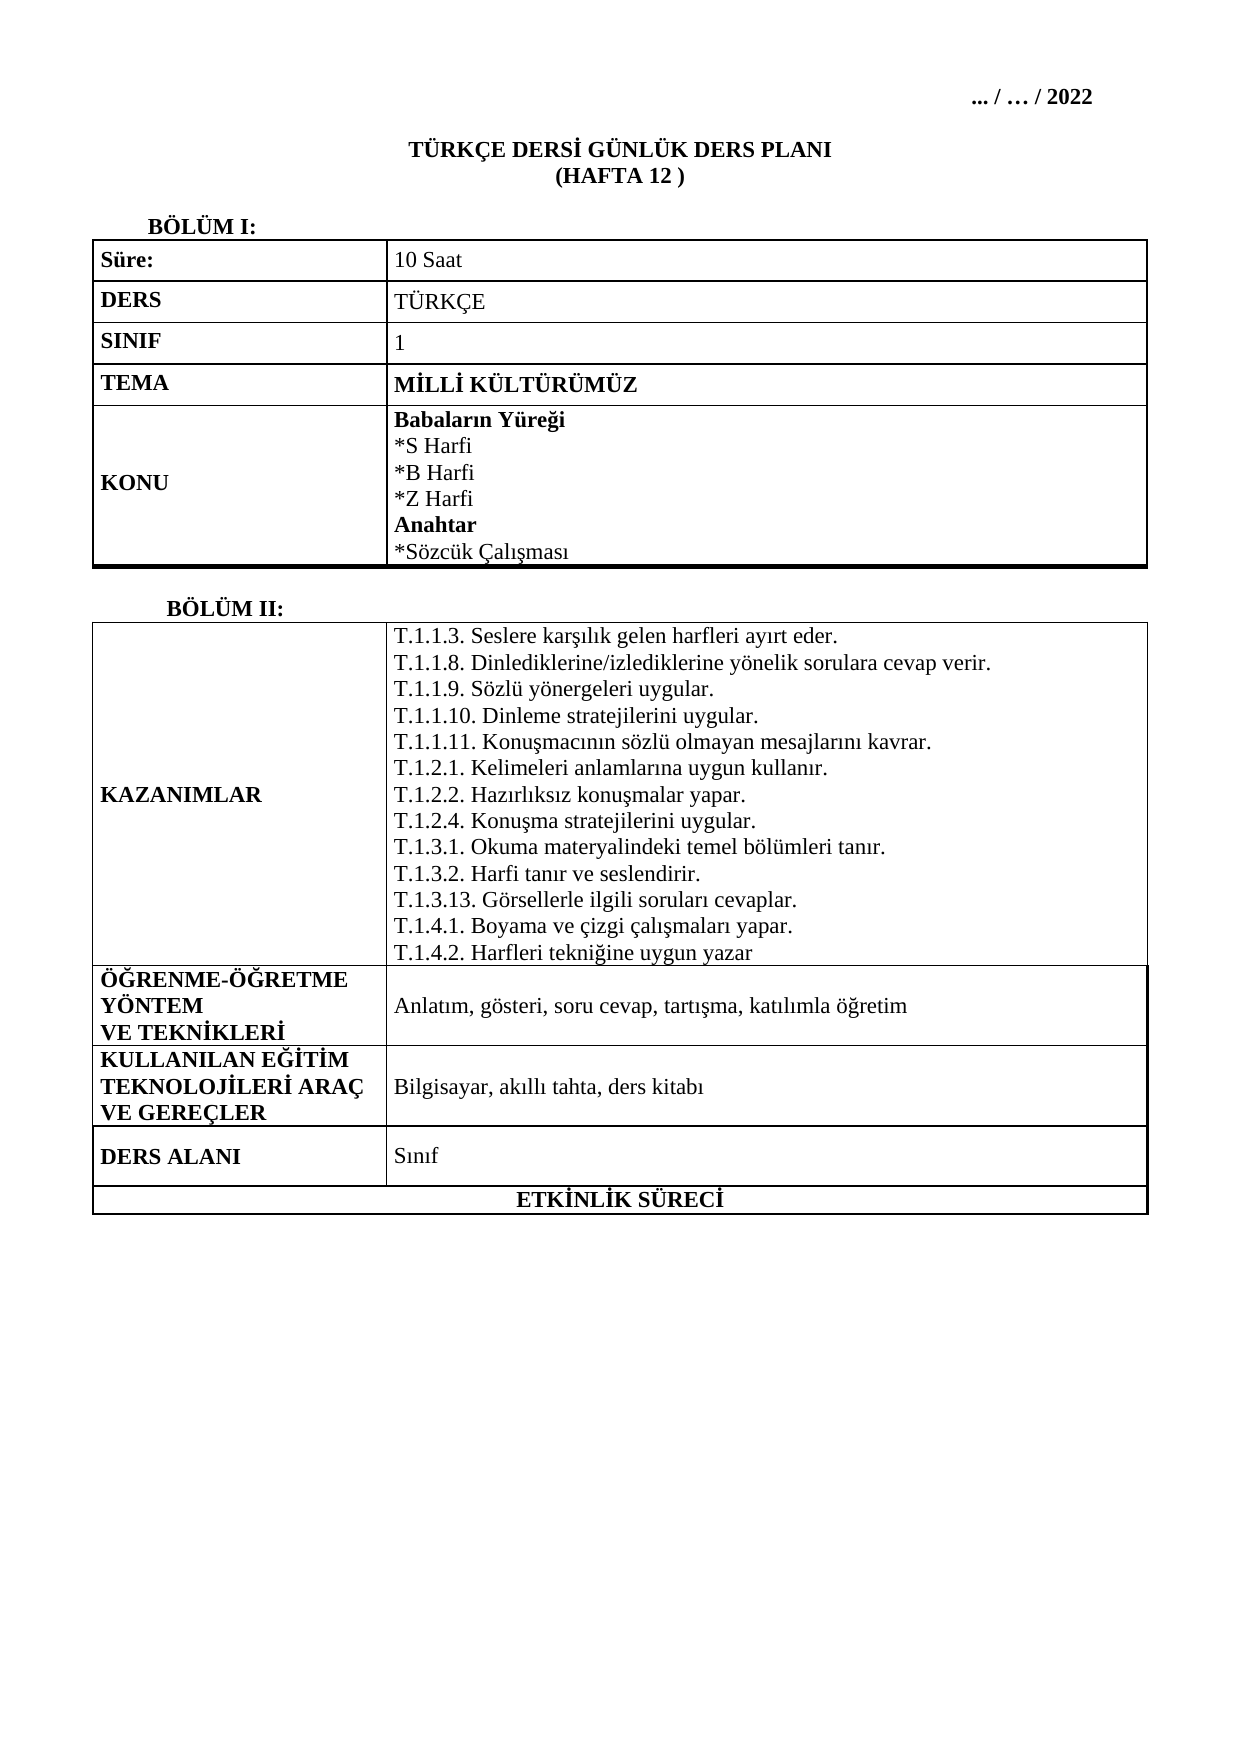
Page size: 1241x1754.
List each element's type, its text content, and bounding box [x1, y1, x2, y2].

table_cell Bilgisayar, akıllı tahta, ders kitabı [387, 1046, 1146, 1125]
table_cell Babaların Yüreği *S Harfi *B Harfi *Z Harfi Anahtar *Sözcük Çalışması [388, 406, 1146, 564]
table_cell TÜRKÇE [388, 282, 1146, 322]
table_header KAZANIMLAR [93, 623, 386, 965]
table_cell 1 [388, 323, 1146, 363]
table_cell KULLANILAN EĞİTİM TEKNOLOJİLERİ ARAÇ VE GEREÇLER [93, 1046, 386, 1125]
table_cell KONU [94, 406, 386, 564]
table_cell ÖĞRENME-ÖĞRETME YÖNTEM VE TEKNİKLERİ [93, 966, 386, 1045]
table_cell TEMA [94, 365, 386, 404]
text BÖLÜM I: [148, 213, 1093, 239]
table_cell SINIF [94, 323, 386, 363]
text TÜRKÇE DERSİ GÜNLÜK DERS PLANI [148, 136, 1093, 162]
table_cell DERS [94, 282, 386, 322]
text ... / … / 2022 [148, 83, 1093, 109]
table_header 10 Saat [388, 241, 1146, 280]
text BÖLÜM II: [148, 595, 1093, 622]
text (HAFTA 12 ) [148, 162, 1093, 189]
table_cell ETKİNLİK SÜRECİ [94, 1187, 1146, 1213]
table_cell MİLLİ KÜLTÜRÜMÜZ [388, 365, 1146, 404]
table_cell Anlatım, gösteri, soru cevap, tartışma, katılımla öğretim [387, 966, 1146, 1045]
table_cell DERS ALANI [94, 1127, 386, 1185]
table_header Süre: [94, 241, 386, 280]
table_header T.1.1.3. Seslere karşılık gelen harfleri ayırt eder. T.1.1.8. Dinlediklerine/izlediklerine yönelik sorulara cevap verir. T.1.1.9. Sözlü yönergeleri uygular. T.1.1.10. Dinleme stratejilerini uygular. T.1.1.11. Konuşmacının sözlü olmayan mesajlarını kavrar. T.1.2.1. Kelimeleri anlamlarına uygun kullanır. T.1.2.2. Hazırlıksız konuşmalar yapar. T.1.2.4. Konuşma stratejilerini uygular. T.1.3.1. Okuma materyalindeki temel bölümleri tanır. T.1.3.2. Harfi tanır ve seslendirir. T.1.3.13. Görsellerle ilgili soruları cevaplar. T.1.4.1. Boyama ve çizgi çalışmaları yapar. T.1.4.2. Harfleri tekniğine uygun yazar [387, 623, 1147, 965]
table_cell Sınıf [387, 1127, 1146, 1185]
